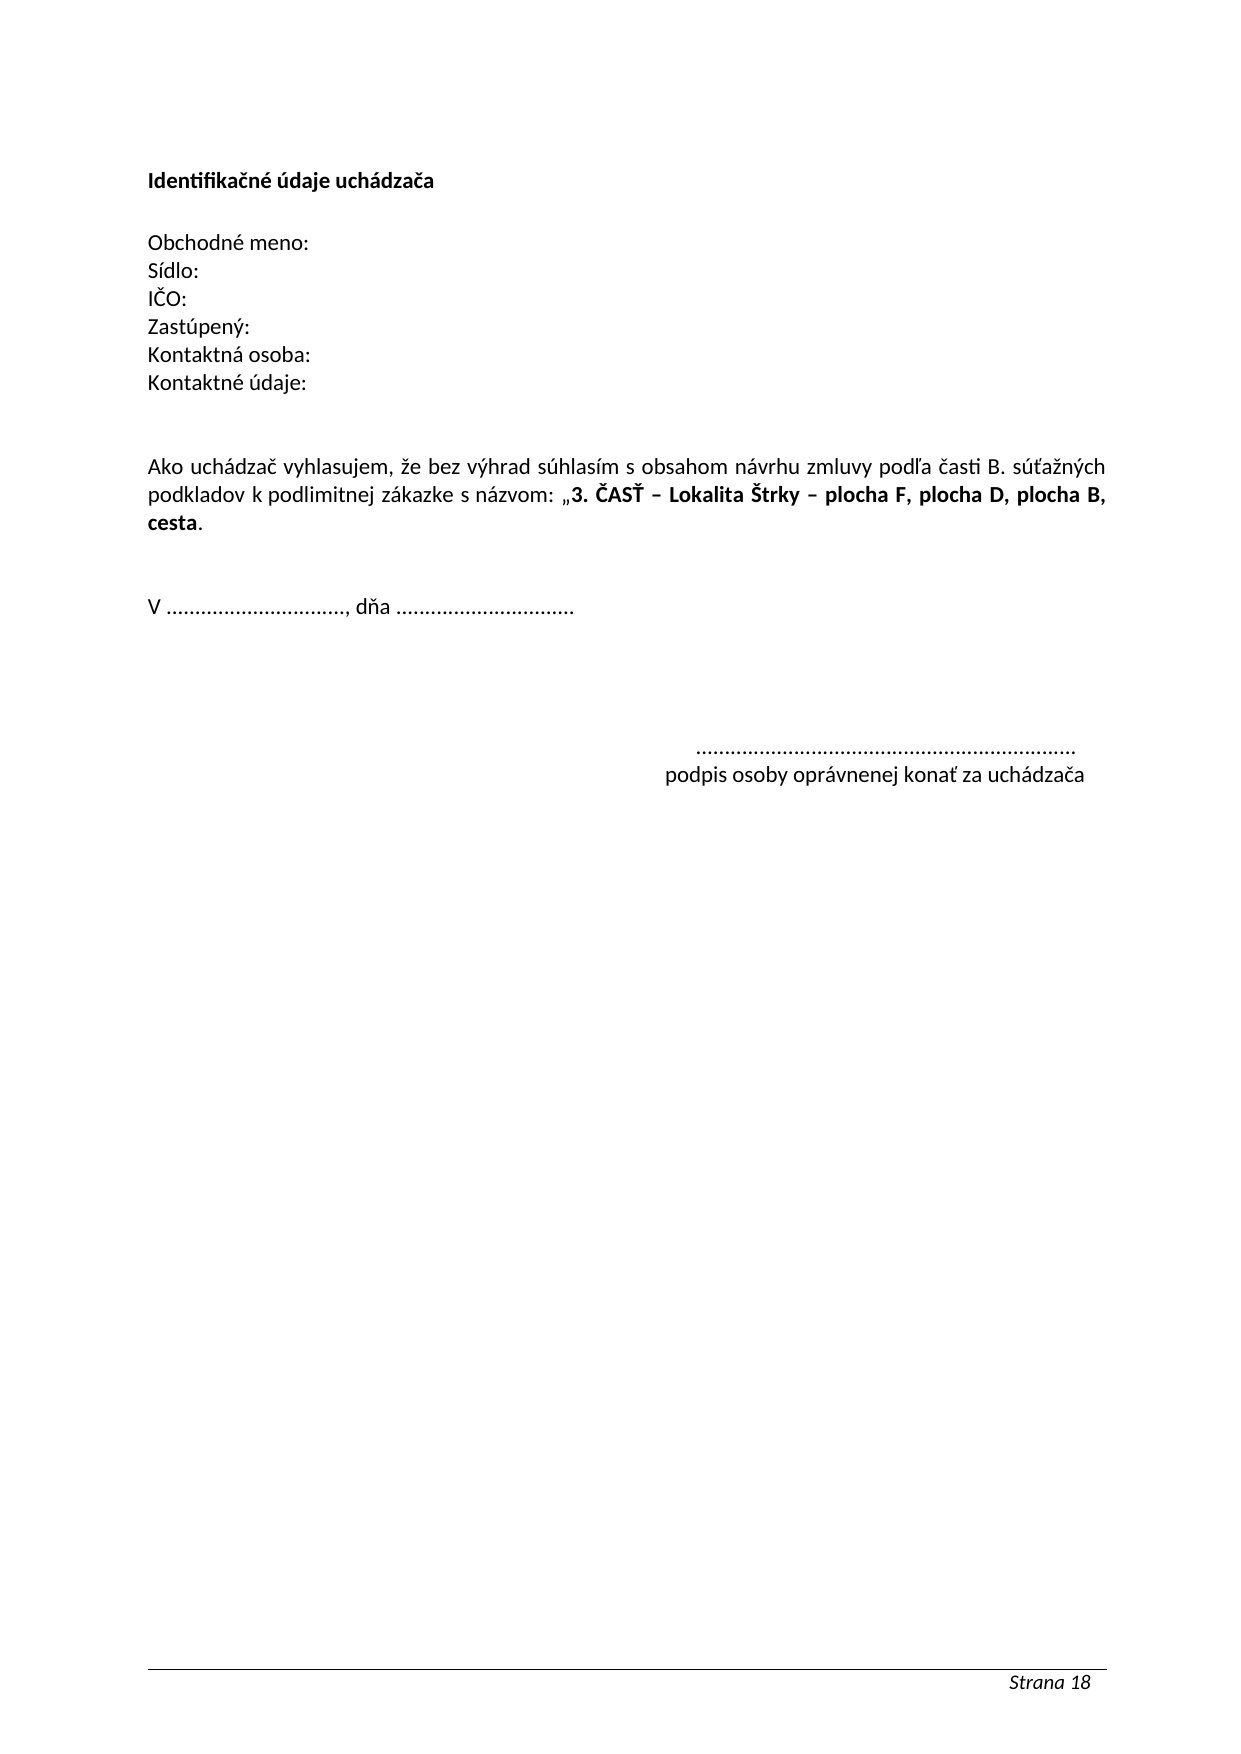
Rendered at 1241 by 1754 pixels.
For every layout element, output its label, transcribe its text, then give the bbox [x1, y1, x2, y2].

text V ..............................., dňa ............................... [148, 592, 1107, 620]
text Zastúpený: [148, 312, 1107, 340]
text Obchodné meno: [148, 228, 1107, 256]
text podpis osoby oprávnenej konať za uchádzača [665, 760, 1107, 788]
text .................................................................. [369, 704, 1107, 760]
text Kontaktná osoba: [148, 340, 1107, 368]
text Kontaktné údaje: [148, 368, 1107, 396]
text Identifikačné údaje uchádzača [148, 166, 1107, 194]
text IČO: [148, 284, 1107, 312]
text Sídlo: [148, 256, 1107, 284]
text Ako uchádzač vyhlasujem, že bez výhrad súhlasím s obsahom návrhu zmluvy podľa časti B. súťažných podkladov k podlimitnej zákazke s názvom: „3. ČASŤ – Lokalita Štrky – plocha F, plocha D, plocha B, cesta. [148, 452, 1107, 536]
